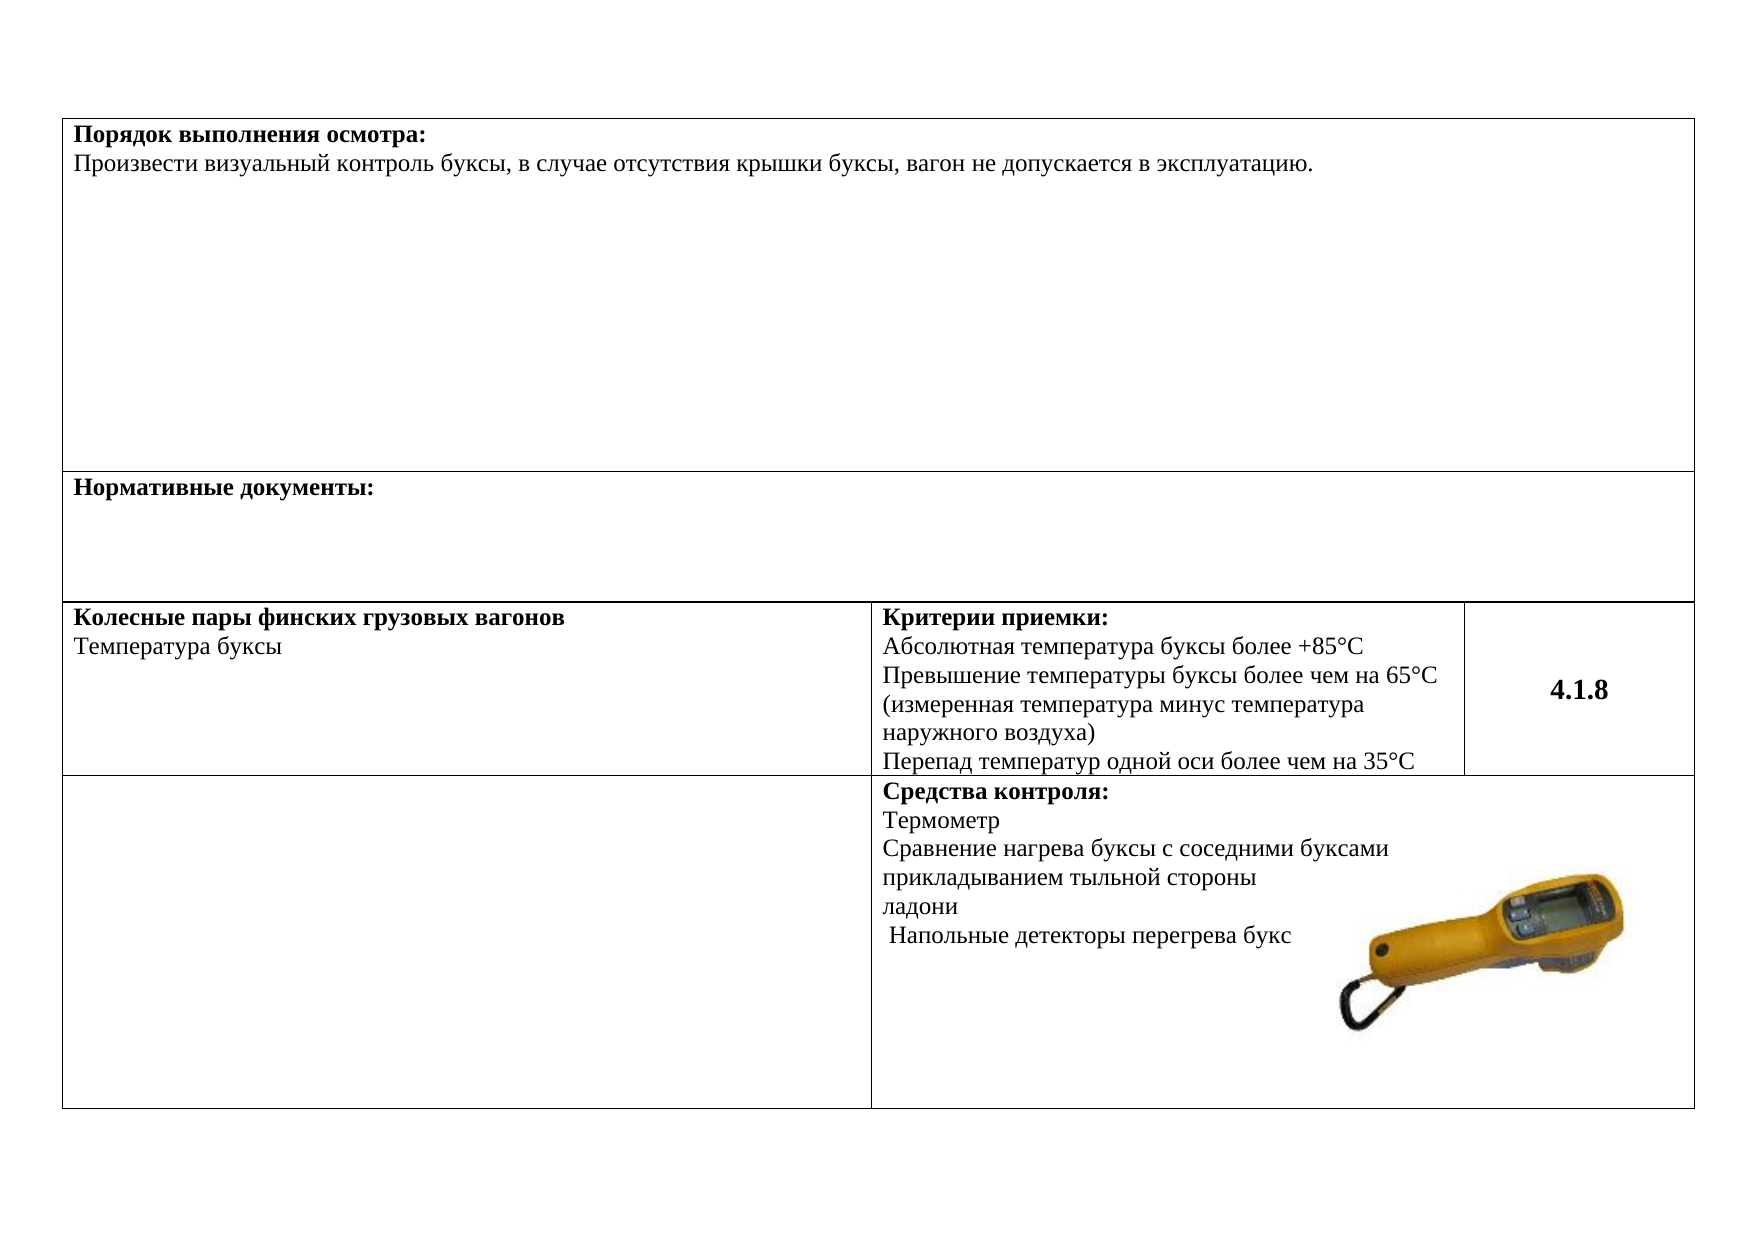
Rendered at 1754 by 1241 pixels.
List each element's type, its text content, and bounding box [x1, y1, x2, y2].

picture [1336, 865, 1633, 1041]
table_cell Колесные пары финских грузовых вагонов Температура буксы [63, 603, 871, 775]
table_cell [1465, 776, 1694, 1108]
table_cell [63, 776, 871, 1108]
table_cell Нормативные документы: [63, 472, 1694, 601]
table_cell 4.1.8 [1465, 603, 1694, 775]
table_cell Критерии приемки: Абсолютная температура буксы более +85°C Превышение температуры буксы более чем на 65°C (измеренная температура минус температура наружного воздуха) Перепад температур одной оси более чем на 35°C [872, 603, 1464, 775]
table_cell Порядок выполнения осмотра: Произвести визуальный контроль буксы, в случае отсутствия крышки буксы, вагон не допускается в эксплуатацию. [63, 119, 1694, 471]
table_cell Средства контроля: Термометр Сравнение нагрева буксы с соседними буксами прикладыванием тыльной стороны ладони Напольные детекторы перегрева букс [872, 776, 1465, 1108]
